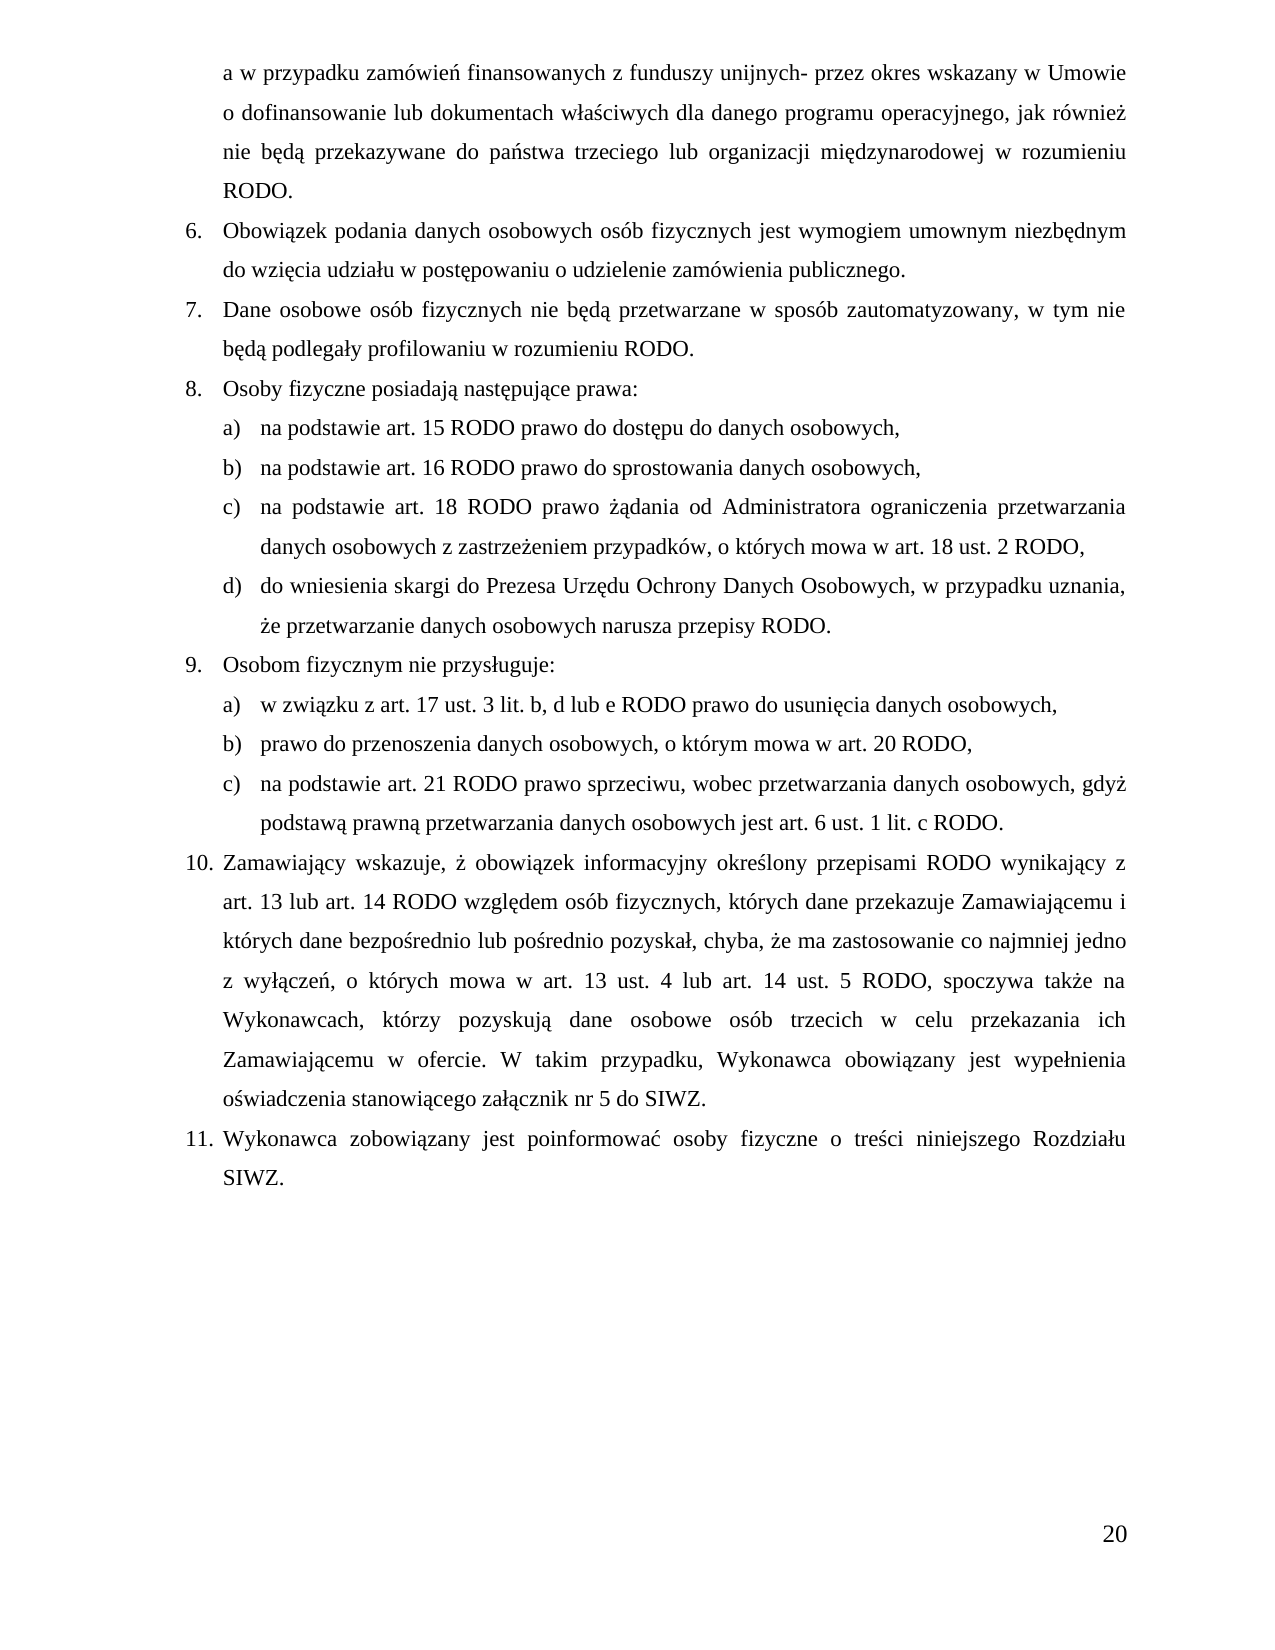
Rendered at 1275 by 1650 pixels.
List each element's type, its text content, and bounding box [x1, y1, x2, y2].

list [185, 59, 1127, 204]
list do wniesienia skargi do Prezesa Urzędu Ochrony Danych Osobowych, w przypadku uznania, że przetwarzanie danych osobowych narusza przepisy RODO. [223, 572, 1127, 638]
list Obowiązek podania danych osobowych osób fizycznych jest wymogiem umownym niezbędnym do wzięcia udziału w postępowaniu o udzielenie zamówienia publicznego. [185, 217, 1127, 283]
list w związku z art. 17 ust. 3 lit. b, d lub e RODO prawo do usunięcia danych osobowych, [223, 691, 1127, 717]
list Osobom fizycznym nie przysługuje: [185, 651, 1127, 678]
list na podstawie art. 16 RODO prawo do sprostowania danych osobowych, [223, 454, 1127, 480]
list prawo do przenoszenia danych osobowych, o którym mowa w art. 20 RODO, [223, 730, 1127, 757]
list Dane osobowe osób fizycznych nie będą przetwarzane w sposób zautomatyzowany, w tym nie będą podlegały profilowaniu w rozumieniu RODO. [185, 296, 1127, 362]
list na podstawie art. 18 RODO prawo żądania od Administratora ograniczenia przetwarzania danych osobowych z zastrzeżeniem przypadków, o których mowa w art. 18 ust. 2 RODO, [223, 493, 1127, 559]
list Zamawiający wskazuje, ż obowiązek informacyjny określony przepisami RODO wynikający z art. 13 lub art. 14 RODO względem osób fizycznych, których dane przekazuje Zamawiającemu i których dane bezpośrednio lub pośrednio pozyskał, chyba, że ma zastosowanie co najmniej jedno z wyłączeń, o których mowa w art. 13 ust. 4 lub art. 14 ust. 5 RODO, spoczywa także na Wykonawcach, którzy pozyskują dane osobowe osób trzecich w celu przekazania ich Zamawiającemu w ofercie. W takim przypadku, Wykonawca obowiązany jest wypełnienia oświadczenia stanowiącego załącznik nr 5 do SIWZ. [185, 849, 1127, 1112]
list Wykonawca zobowiązany jest poinformować osoby fizyczne o treści niniejszego Rozdziału SIWZ. [185, 1125, 1127, 1191]
list na podstawie art. 15 RODO prawo do dostępu do danych osobowych, [223, 414, 1127, 441]
list na podstawie art. 21 RODO prawo sprzeciwu, wobec przetwarzania danych osobowych, gdyż podstawą prawną przetwarzania danych osobowych jest art. 6 ust. 1 lit. c RODO. [223, 770, 1127, 836]
list Osoby fizyczne posiadają następujące prawa: [185, 375, 1127, 401]
